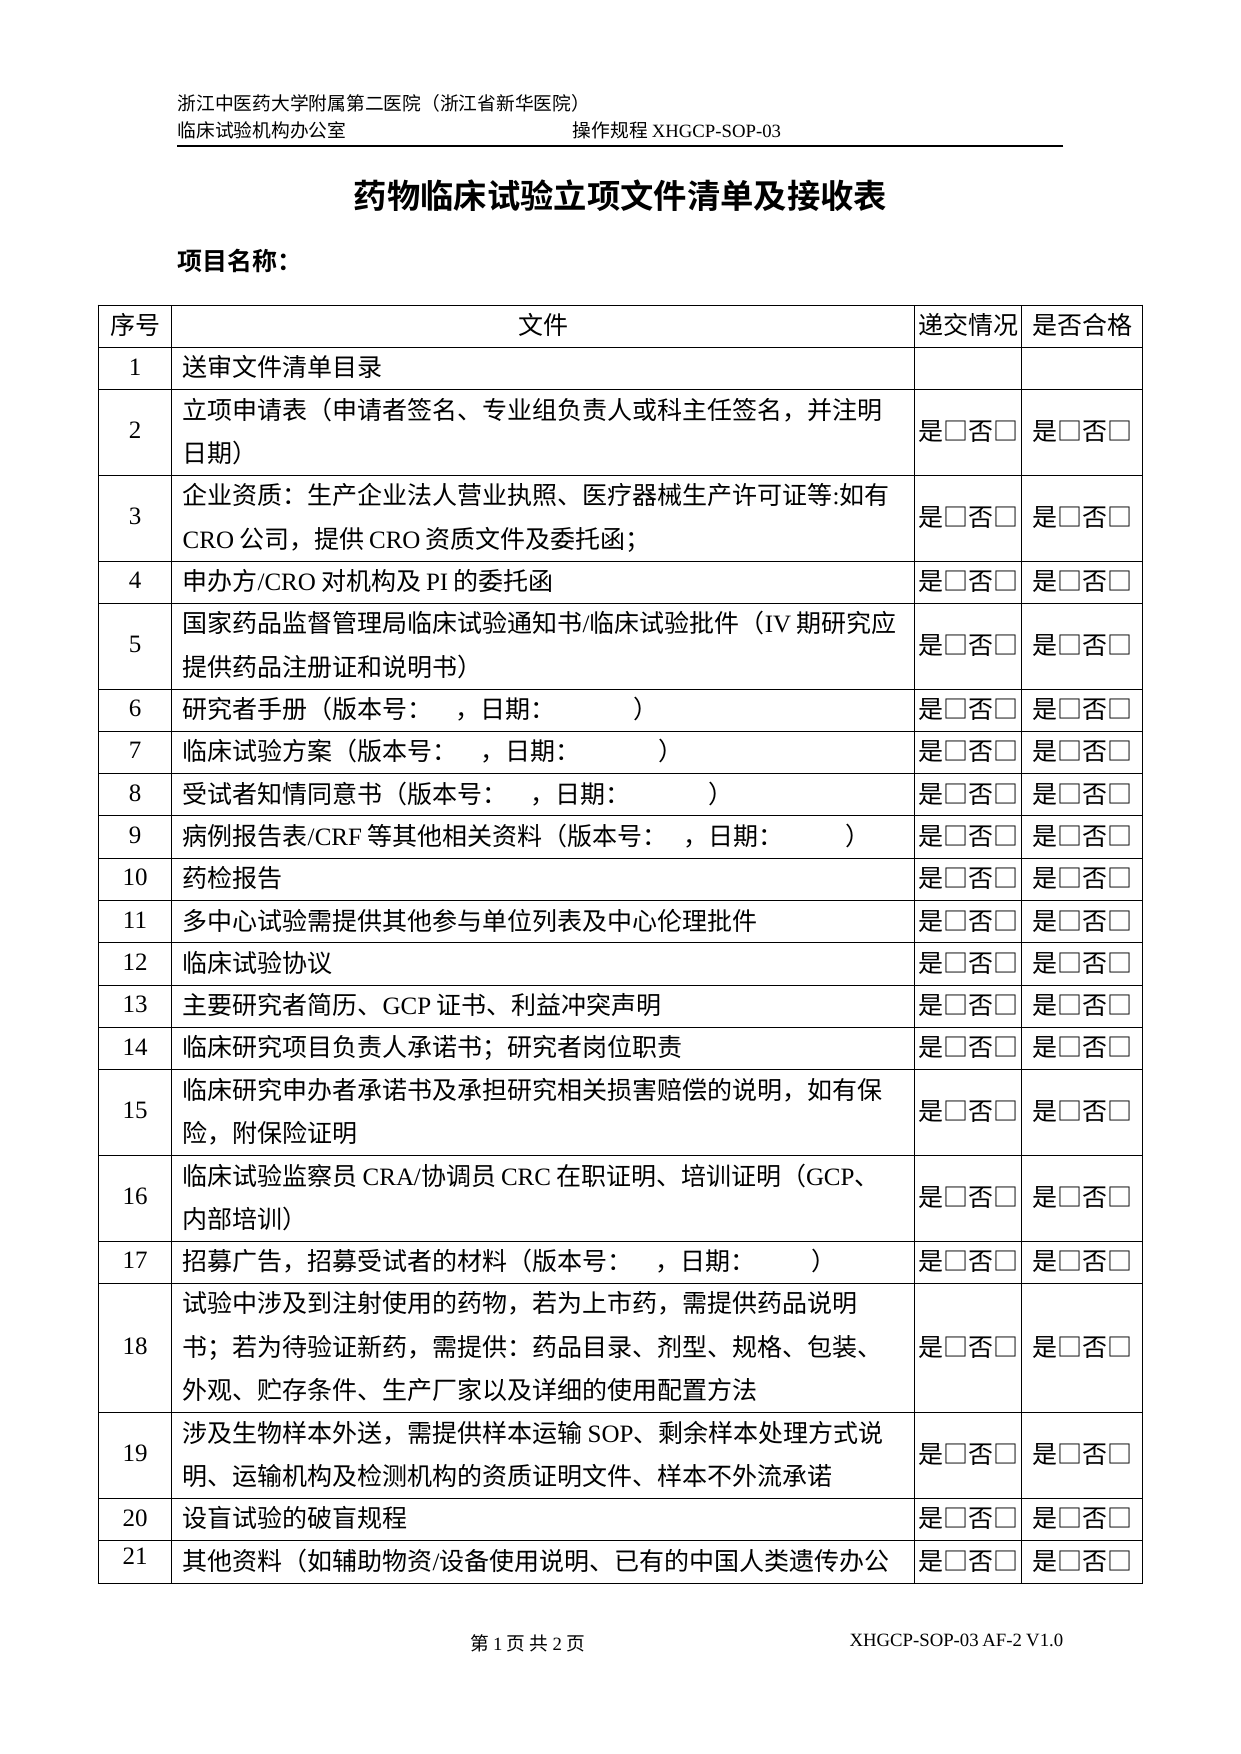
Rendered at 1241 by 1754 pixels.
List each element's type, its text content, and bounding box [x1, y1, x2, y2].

table_cell 送审文件清单目录 [172, 348, 914, 389]
text 项目名称： [177, 227, 1063, 292]
table_cell 3 [99, 476, 171, 561]
table_cell 10 [99, 859, 171, 900]
table_cell 是□否□ [915, 1070, 1021, 1155]
table_header 递交情况 [915, 306, 1021, 347]
table_cell 是□否□ [915, 859, 1021, 900]
table_cell 是□否□ [915, 1028, 1021, 1069]
table_cell 是□否□ [1022, 816, 1142, 858]
table_cell 企业资质：生产企业法人营业执照、医疗器械生产许可证等:如有CRO公司，提供CRO资质文件及委托函； [172, 476, 914, 561]
table_cell 是□否□ [915, 476, 1021, 561]
table_cell 是□否□ [915, 816, 1021, 858]
table_cell 是□否□ [1022, 604, 1142, 688]
table_cell 受试者知情同意书（版本号： ，日期： ） [172, 774, 914, 815]
table_cell 15 [99, 1070, 171, 1155]
table_cell 是□否□ [1022, 1284, 1142, 1412]
table_cell 涉及生物样本外送，需提供样本运输SOP、剩余样本处理方式说明、运输机构及检测机构的资质证明文件、样本不外流承诺 [172, 1413, 914, 1498]
text 药物临床试验立项文件清单及接收表 [177, 162, 1063, 227]
table_header 文件 [172, 306, 914, 347]
table_cell 是□否□ [915, 1284, 1021, 1412]
table_cell 试验中涉及到注射使用的药物，若为上市药，需提供药品说明书；若为待验证新药，需提供：药品目录、剂型、规格、包装、外观、贮存条件、生产厂家以及详细的使用配置方法 [172, 1284, 914, 1412]
table_cell 国家药品监督管理局临床试验通知书/临床试验批件（IV期研究应提供药品注册证和说明书） [172, 604, 914, 688]
table_cell 是□否□ [1022, 1028, 1142, 1069]
table_cell 12 [99, 943, 171, 984]
table_cell 14 [99, 1028, 171, 1069]
table_cell 是□否□ [1022, 1541, 1142, 1582]
table_cell 立项申请表（申请者签名、专业组负责人或科主任签名，并注明日期） [172, 390, 914, 475]
table_cell 是□否□ [1022, 943, 1142, 984]
table_cell [915, 348, 1021, 389]
table_cell 是□否□ [1022, 986, 1142, 1027]
table_cell 7 [99, 732, 171, 773]
table_cell 20 [99, 1499, 171, 1540]
table_cell 是□否□ [1022, 562, 1142, 603]
table_cell 17 [99, 1242, 171, 1283]
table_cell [172, 1541, 914, 1582]
table_cell 多中心试验需提供其他参与单位列表及中心伦理批件 [172, 901, 914, 942]
table_header 序号 [99, 306, 171, 347]
table_cell 1 [99, 348, 171, 389]
table_cell 是□否□ [1022, 1242, 1142, 1283]
table_cell 是□否□ [1022, 1070, 1142, 1155]
table_cell [1022, 348, 1142, 389]
table_cell 13 [99, 986, 171, 1027]
table_cell 21 [99, 1541, 171, 1582]
table_cell 是□否□ [1022, 1413, 1142, 1498]
table_cell 设盲试验的破盲规程 [172, 1499, 914, 1540]
table_cell 临床试验监察员CRA/协调员CRC在职证明、培训证明（GCP、内部培训） [172, 1156, 914, 1241]
table_cell 是□否□ [915, 1499, 1021, 1540]
table_cell 是□否□ [915, 390, 1021, 475]
table_cell 11 [99, 901, 171, 942]
table_cell 是□否□ [1022, 1499, 1142, 1540]
table_cell 是□否□ [915, 986, 1021, 1027]
table_cell 病例报告表/CRF等其他相关资料（版本号： ，日期： ） [172, 816, 914, 858]
table_cell 是□否□ [1022, 859, 1142, 900]
table_header 是否合格 [1022, 306, 1142, 347]
table_cell 是□否□ [915, 1242, 1021, 1283]
table_cell 2 [99, 390, 171, 475]
table_cell 9 [99, 816, 171, 858]
table_cell 19 [99, 1413, 171, 1498]
table_cell 18 [99, 1284, 171, 1412]
table_cell 是□否□ [915, 562, 1021, 603]
table_cell 5 [99, 604, 171, 688]
table_cell 是□否□ [1022, 476, 1142, 561]
table_cell 是□否□ [915, 901, 1021, 942]
table_cell 是□否□ [915, 604, 1021, 688]
table_cell 临床试验协议 [172, 943, 914, 984]
table_cell 是□否□ [1022, 390, 1142, 475]
table_cell 是□否□ [915, 1156, 1021, 1241]
table_cell 主要研究者简历、GCP证书、利益冲突声明 [172, 986, 914, 1027]
table_cell 招募广告，招募受试者的材料（版本号： ，日期： ） [172, 1242, 914, 1283]
table_cell 是□否□ [915, 774, 1021, 815]
table_cell 药检报告 [172, 859, 914, 900]
table_cell 是□否□ [915, 1541, 1021, 1582]
table_cell 8 [99, 774, 171, 815]
table_cell 4 [99, 562, 171, 603]
table_cell 是□否□ [915, 943, 1021, 984]
table_cell 是□否□ [915, 690, 1021, 731]
table_cell 是□否□ [1022, 901, 1142, 942]
table_cell 是□否□ [1022, 774, 1142, 815]
table_cell 临床试验方案（版本号： ，日期： ） [172, 732, 914, 773]
table_cell 临床研究项目负责人承诺书；研究者岗位职责 [172, 1028, 914, 1069]
table_cell 是□否□ [1022, 732, 1142, 773]
table_cell 6 [99, 690, 171, 731]
table_cell 16 [99, 1156, 171, 1241]
table_cell 是□否□ [1022, 1156, 1142, 1241]
table_cell 是□否□ [915, 1413, 1021, 1498]
table_cell 申办方/CRO对机构及PI的委托函 [172, 562, 914, 603]
table_cell 是□否□ [1022, 690, 1142, 731]
table_cell 是□否□ [915, 732, 1021, 773]
table_cell 研究者手册（版本号： ，日期： ） [172, 690, 914, 731]
table_cell 临床研究申办者承诺书及承担研究相关损害赔偿的说明，如有保险，附保险证明 [172, 1070, 914, 1155]
